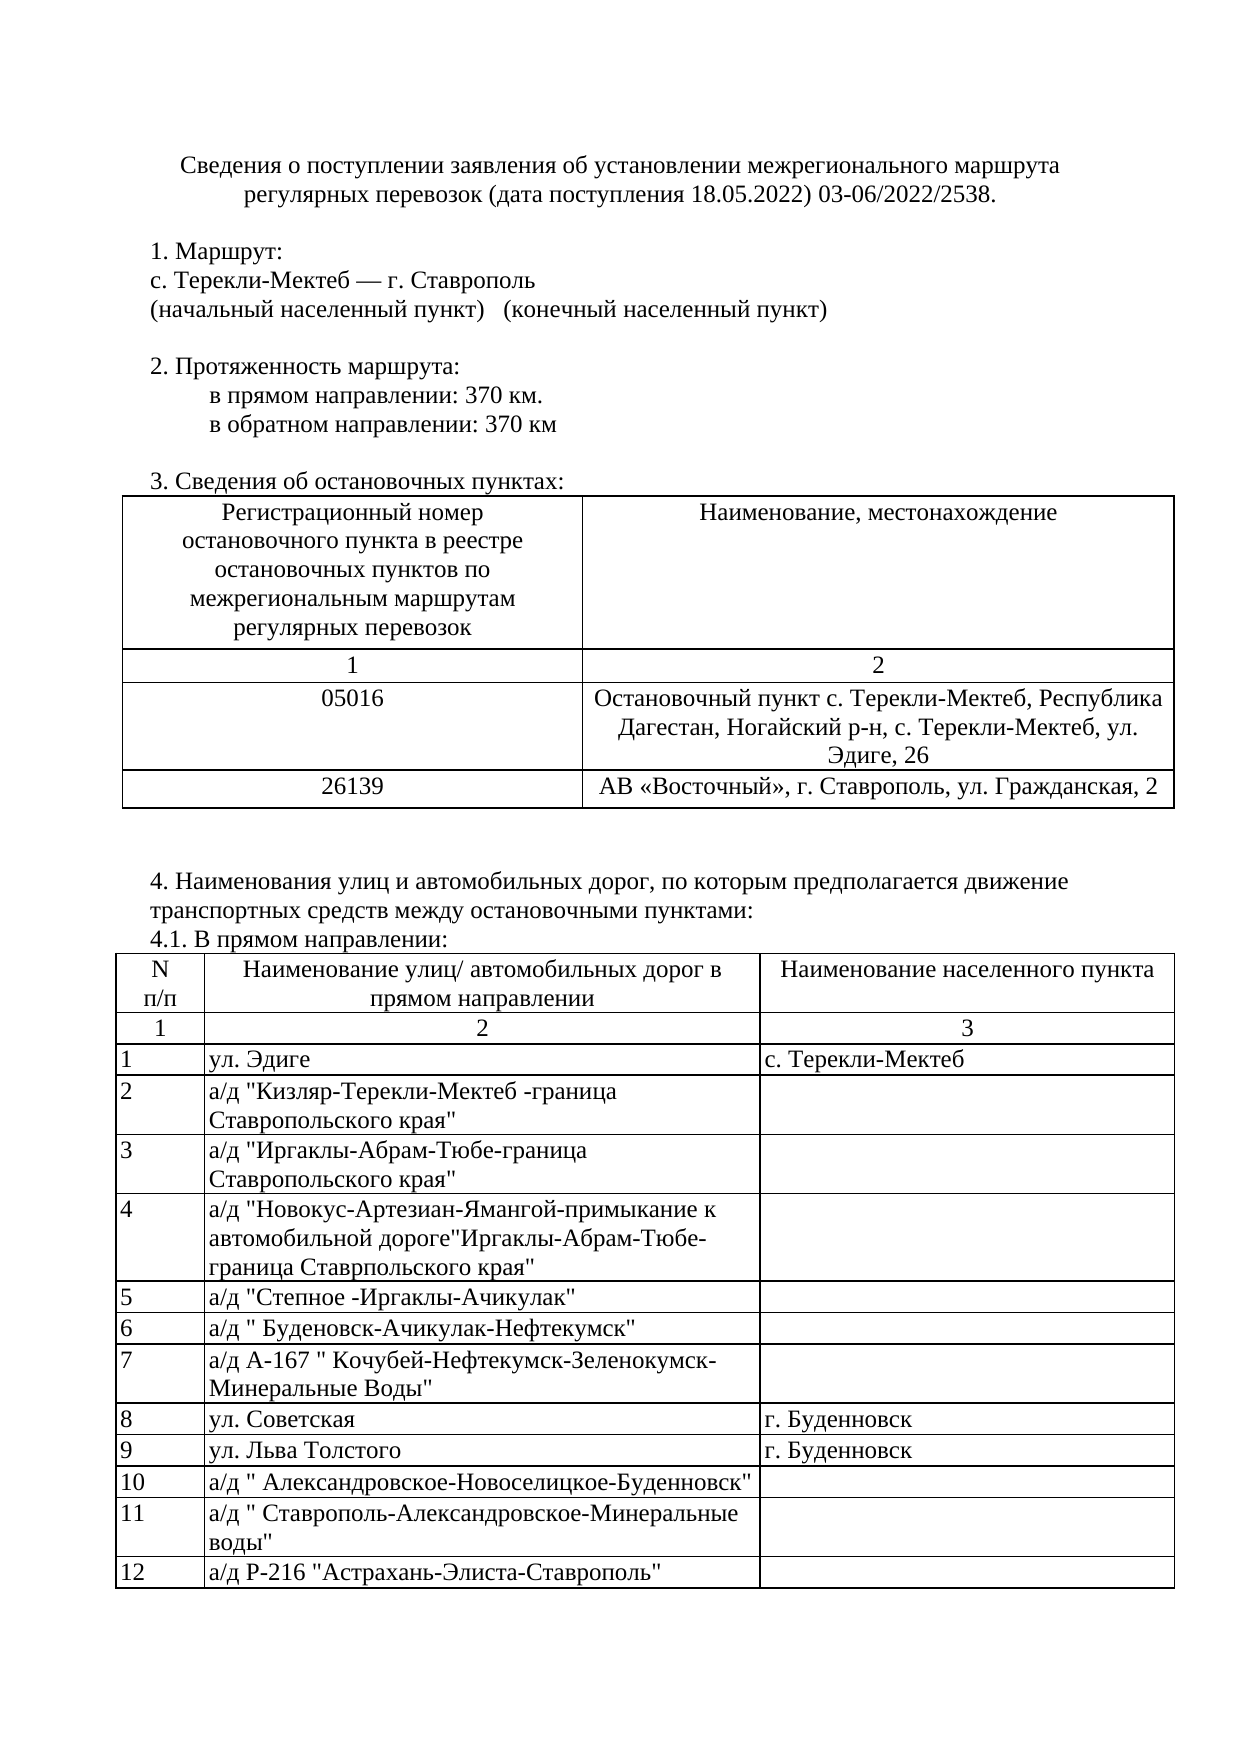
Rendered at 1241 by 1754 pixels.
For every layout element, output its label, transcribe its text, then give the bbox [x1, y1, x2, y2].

table_cell а/д " Александровское-Новоселицкое-Буденновск" [205, 1467, 759, 1497]
table_header Регистрационный номер остановочного пункта в реестре остановочных пунктов по межрегиональным маршрутам регулярных перевозок [123, 497, 582, 648]
text с. Терекли-Мектеб — г. Ставрополь [150, 265, 1090, 294]
table_cell АВ «Восточный», г. Ставрополь, ул. Гражданская, 2 [583, 771, 1173, 807]
table_cell а/д Р-216 "Астрахань-Элиста-Ставрополь" [205, 1557, 759, 1587]
table_header Наименование улиц/ автомобильных дорог в прямом направлении [205, 954, 759, 1011]
table_cell 3 [761, 1013, 1174, 1043]
table_cell 11 [117, 1498, 204, 1556]
text 4.1. В прямом направлении: [150, 924, 1090, 952]
table_cell 1 [123, 650, 582, 681]
table_cell ул. Советская [205, 1404, 759, 1434]
table_cell а/д " Ставрополь-Александровское-Минеральные воды" [205, 1498, 759, 1556]
text 1. Маршрут: [150, 236, 1090, 265]
table_cell [761, 1313, 1174, 1343]
table_cell 8 [117, 1404, 204, 1434]
table_cell ул. Льва Толстого [205, 1435, 759, 1465]
table_cell а/д "Степное -Иргаклы-Ачикулак" [205, 1282, 759, 1312]
table_header Наименование населенного пункта [761, 954, 1174, 1011]
table_cell [761, 1498, 1174, 1556]
table_cell ул. Эдиге [205, 1045, 759, 1074]
text (начальный населенный пункт) (конечный населенный пункт) [150, 294, 1090, 322]
table_header N п/п [117, 954, 204, 1011]
text 4. Наименования улиц и автомобильных дорог, по которым предполагается движение транспортных средств между остановочными пунктами: [150, 866, 1090, 924]
table_cell а/д "Кизляр-Терекли-Мектеб -граница Ставропольского края" [205, 1076, 759, 1133]
text в прямом направлении: 370 км. [150, 380, 1090, 409]
table_cell [761, 1076, 1174, 1133]
table_cell [761, 1467, 1174, 1497]
table_header Наименование, местонахождение [583, 497, 1173, 648]
table_cell г. Буденновск [761, 1435, 1174, 1465]
table_cell 2 [583, 650, 1173, 681]
table_cell [761, 1135, 1174, 1192]
table_cell а/д А-167 " Кочубей-Нефтекумск-Зеленокумск-Минеральные Воды" [205, 1345, 759, 1402]
table_cell а/д "Новокус-Артезиан-Ямангой-примыкание к автомобильной дороге"Иргаклы-Абрам-Тюбе-граница Ставрпольского края" [205, 1194, 759, 1280]
table_cell 1 [117, 1013, 204, 1043]
table_cell 5 [117, 1282, 204, 1312]
table_cell [761, 1557, 1174, 1587]
table_cell [761, 1345, 1174, 1402]
table_cell [761, 1194, 1174, 1280]
table_cell 05016 [123, 683, 582, 769]
table_cell 6 [117, 1313, 204, 1343]
text в обратном направлении: 370 км [150, 409, 1090, 437]
table_cell [761, 1282, 1174, 1312]
table_cell 10 [117, 1467, 204, 1497]
text Сведения о поступлении заявления об установлении межрегионального маршрута регулярных перевозок (дата поступления 18.05.2022) 03-06/2022/2538. [150, 150, 1090, 207]
table_cell 26139 [123, 771, 582, 807]
table_cell 4 [117, 1194, 204, 1280]
table_cell 2 [205, 1013, 759, 1043]
table_cell 7 [117, 1345, 204, 1402]
table_cell 2 [117, 1076, 204, 1133]
table_cell 3 [117, 1135, 204, 1192]
table_cell а/д "Иргаклы-Абрам-Тюбе-граница Ставропольского края" [205, 1135, 759, 1192]
table_cell а/д " Буденовск-Ачикулак-Нефтекумск" [205, 1313, 759, 1343]
table_cell 12 [117, 1557, 204, 1587]
table_cell Остановочный пункт с. Терекли-Мектеб, Республика Дагестан, Ногайский р-н, с. Терекли-Мектеб, ул. Эдиге, 26 [583, 683, 1173, 769]
text 2. Протяженность маршрута: [150, 351, 1090, 380]
table_cell 1 [117, 1045, 204, 1074]
table_cell г. Буденновск [761, 1404, 1174, 1434]
text 3. Сведения об остановочных пунктах: [150, 466, 1090, 495]
table_cell 9 [117, 1435, 204, 1465]
table_cell с. Терекли-Мектеб [761, 1045, 1174, 1074]
